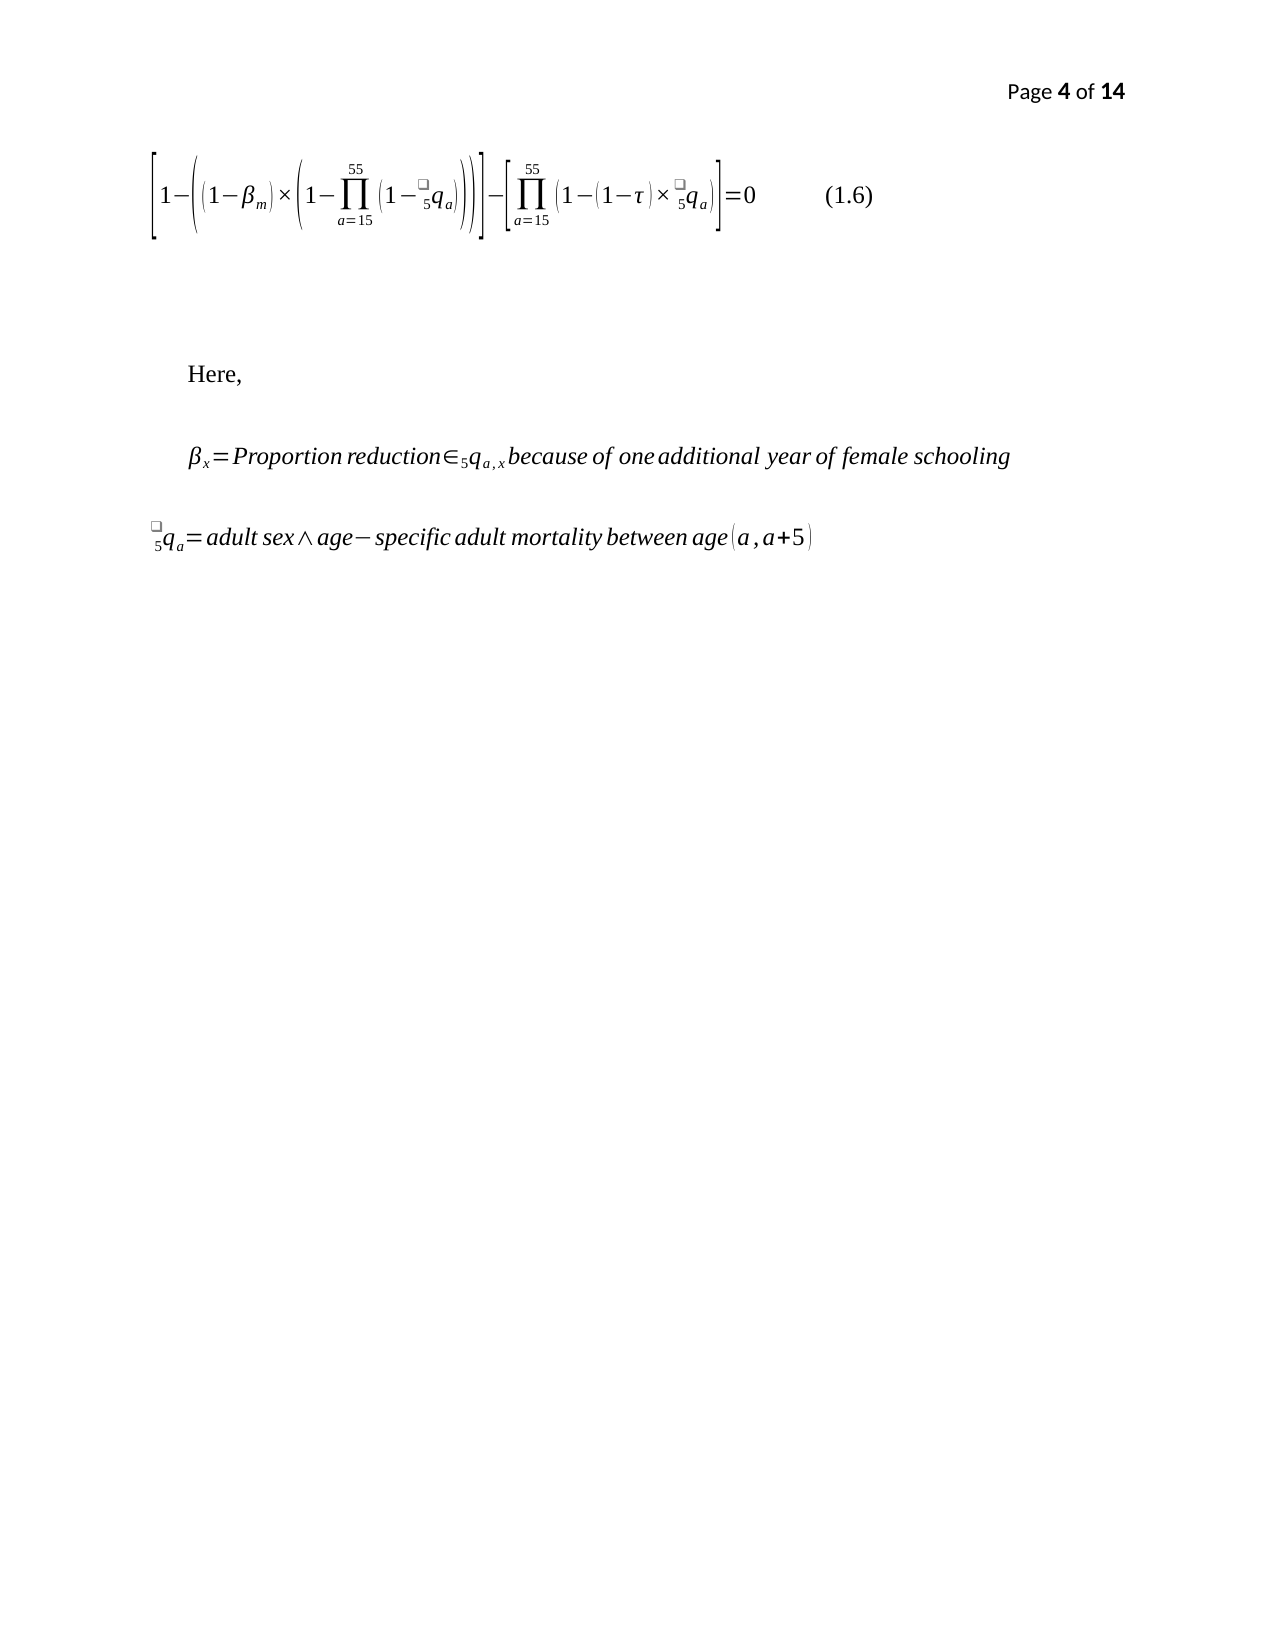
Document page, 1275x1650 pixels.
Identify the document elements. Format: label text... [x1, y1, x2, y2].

text Here, [150, 359, 1125, 388]
text (1.6) [150, 150, 1125, 240]
